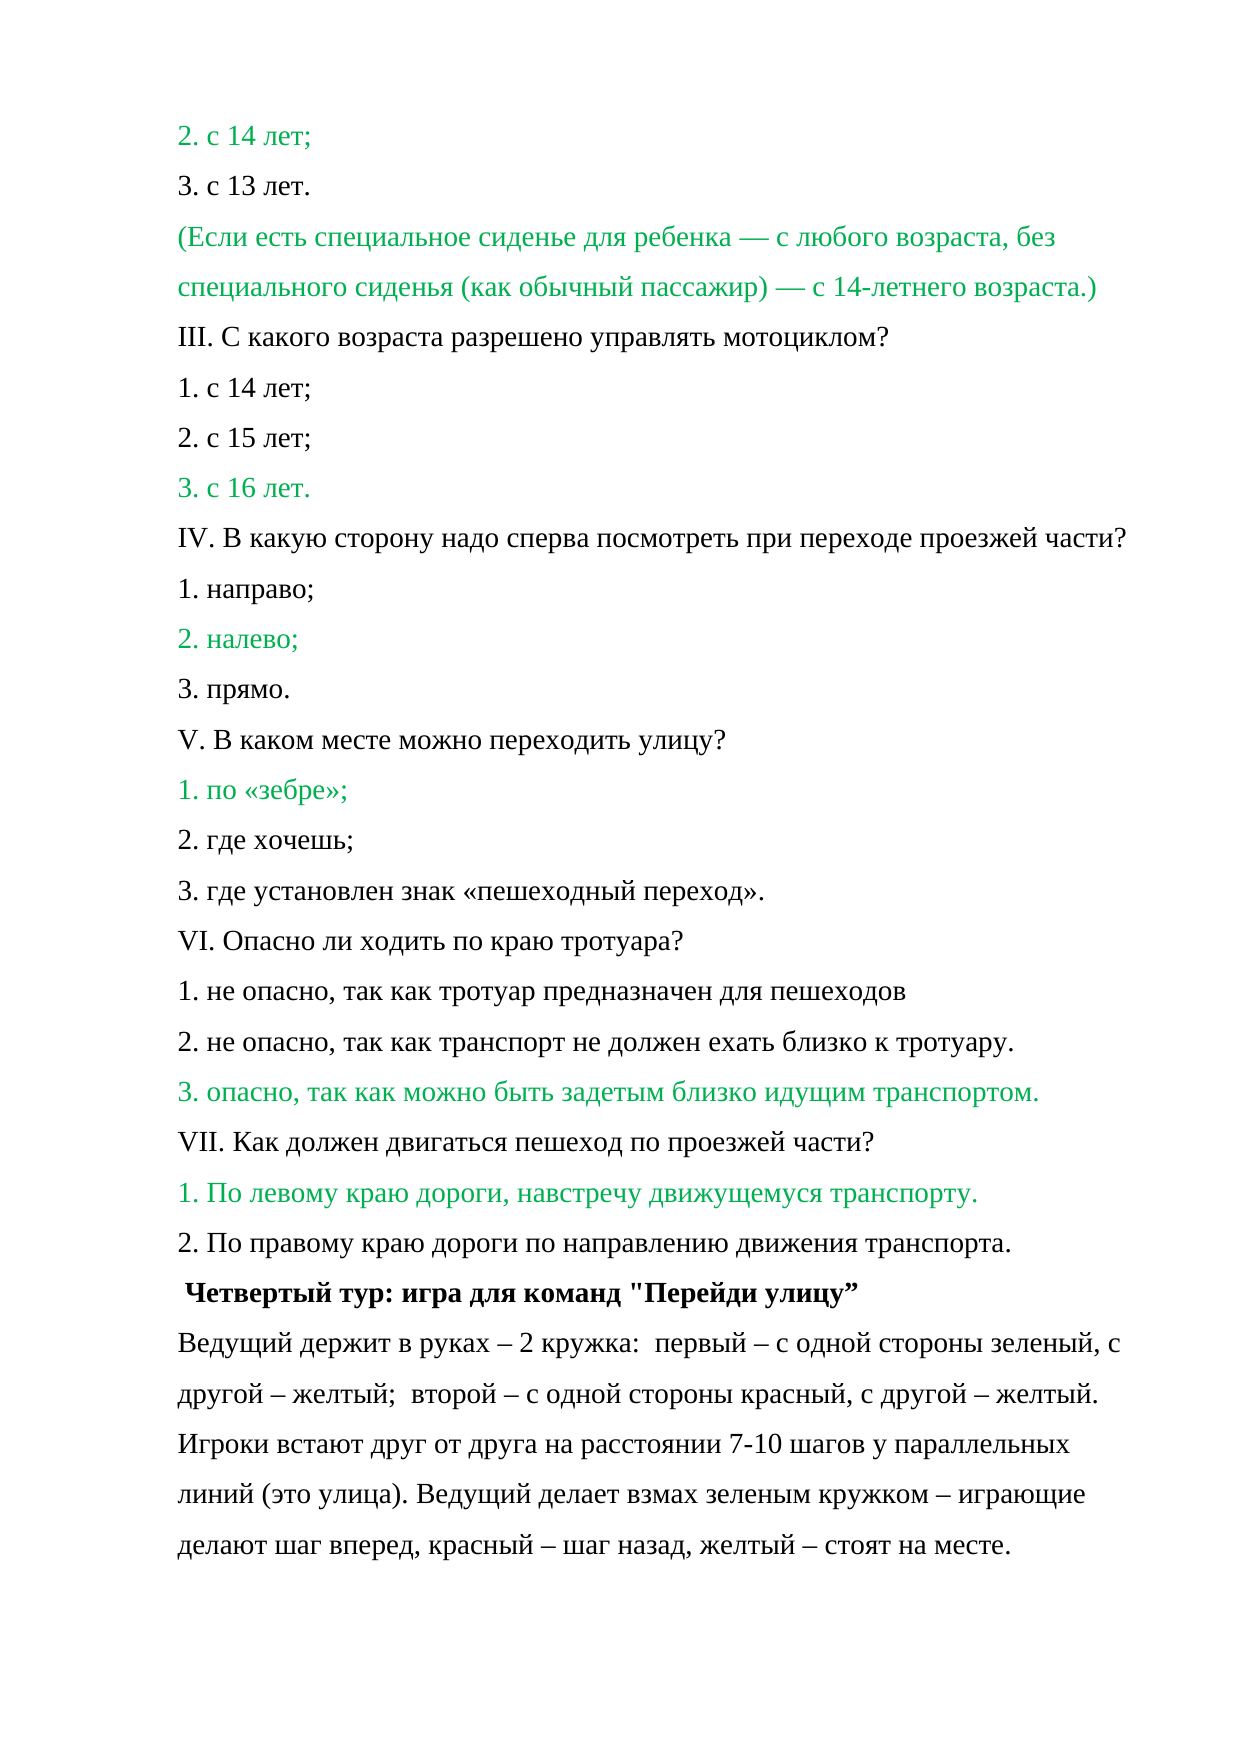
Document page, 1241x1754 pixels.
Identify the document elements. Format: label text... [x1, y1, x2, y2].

text (Если есть специальное сиденье для ребенка — с любого возраста, без специального сиденья (как обычный пассажир) — с 14-летнего возраста.) III. С какого возраста разрешено управлять мотоциклом? 1. с 14 лет; 2. с 15 лет; 3. с 16 лет. IV. В какую сторону надо сперва посмотреть при переходе проезжей части? 1. направо; 2. налево; 3. прямо. V. В каком месте можно переходить улицу? 1. по «зебре»; 2. где хочешь; 3. где установлен знак «пешеходный переход». [177, 219, 1152, 906]
text 3. опасно, так как можно быть задетым близко идущим транспортом. VII. Как должен двигаться пешеход по проезжей части? [177, 1074, 1152, 1158]
text 2. не опасно, так как транспорт не должен ехать близко к тротуару. [177, 1024, 1152, 1057]
text VI. Опасно ли ходить по краю тротуара? [177, 923, 1152, 957]
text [177, 118, 1152, 202]
text 1. не опасно, так как тротуар предназначен для пешеходов [177, 973, 1152, 1007]
text 1. По левому краю дороги, навстречу движущемуся транспорту. 2. По правому краю дороги по направлению движения транспорта. Четвертый тур: игра для команд "Перейди улицу” Ведущий держит в руках – 2 кружка: первый – с одной стороны зеленый, с другой – желтый; второй – с одной стороны красный, с другой – желтый. Игроки встают друг от друга на расстоянии 7-10 шагов у параллельных линий (это улица). Ведущий делает взмах зеленым кружком – играющие делают шаг вперед, красный – шаг назад, желтый – стоят на месте. [177, 1175, 1152, 1560]
